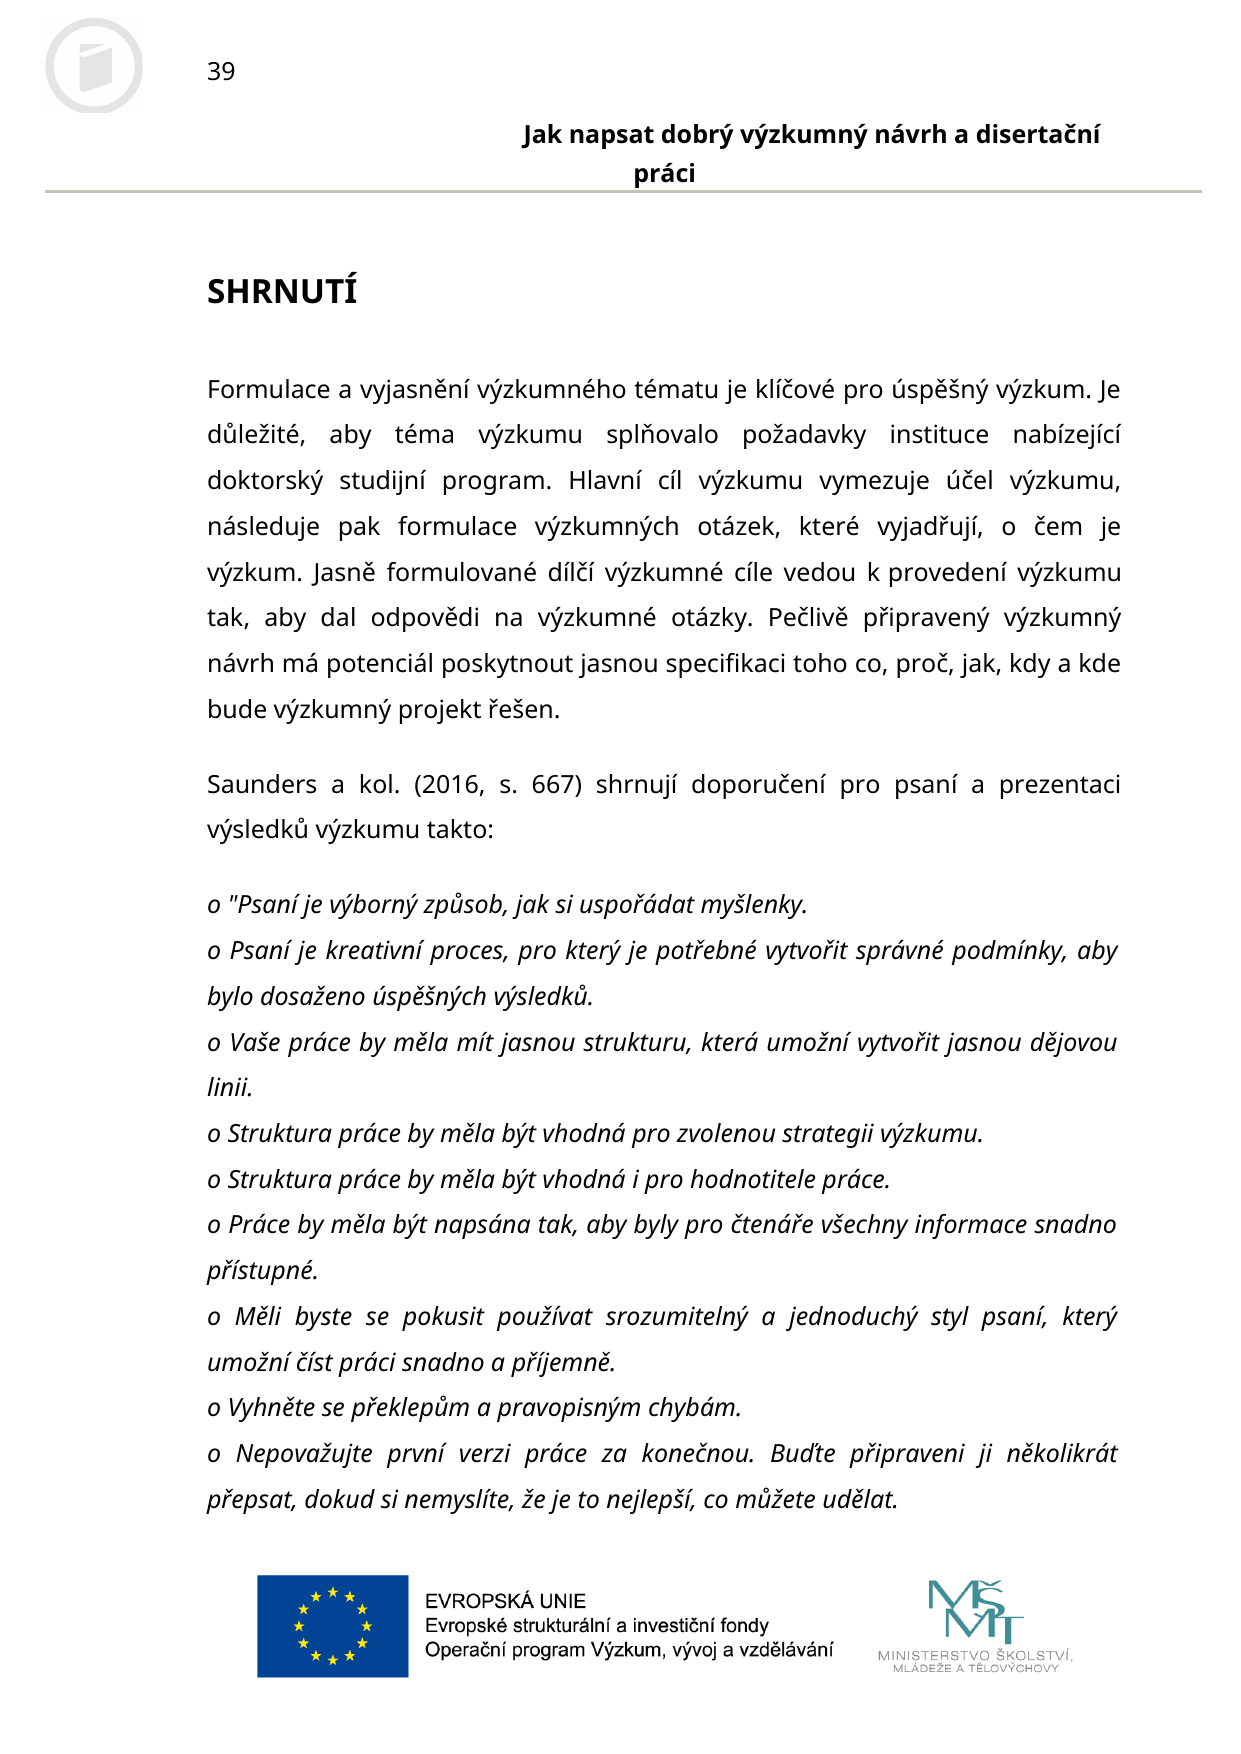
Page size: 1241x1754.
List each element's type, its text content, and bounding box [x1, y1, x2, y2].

text o Měli byste se pokusit používat srozumitelný a jednoduchý styl psaní, který umožní číst práci snadno a příjemně. [207, 1293, 1122, 1378]
text o Psaní je kreativní proces, pro který je potřebné vytvořit správné podmínky, aby bylo dosaženo úspěšných výsledků. [207, 927, 1122, 1012]
text o Struktura práce by měla být vhodná i pro hodnotitele práce. [207, 1156, 1122, 1195]
text Formulace a vyjasnění výzkumného tématu je klíčové pro úspěšný výzkum. Je důležité, aby téma výzkumu splňovalo požadavky instituce nabízející doktorský studijní program. Hlavní cíl výzkumu vymezuje účel výzkumu, následuje pak formulace výzkumných otázek, které vyjadřují, o čem je výzkum. Jasně formulované dílčí výzkumné cíle vedou k provedení výzkumu tak, aby dal odpovědi na výzkumné otázky. Pečlivě připravený výzkumný návrh má potenciál poskytnout jasnou specifikaci toho co, proč, jak, kdy a kde bude výzkumný projekt řešen. [207, 366, 1122, 726]
picture [206, 1524, 1123, 1728]
subtitle SHRnutí [207, 268, 1122, 314]
text o "Psaní je výborný způsob, jak si uspořádat myšlenky. [207, 881, 1122, 921]
text o Vaše práce by měla mít jasnou strukturu, která umožní vytvořit jasnou dějovou linii. [207, 1018, 1122, 1104]
text o Struktura práce by měla být vhodná pro zvolenou strategii výzkumu. [207, 1110, 1122, 1150]
text o Práce by měla být napsána tak, aby byly pro čtenáře všechny informace snadno přístupné. [207, 1201, 1122, 1287]
text o Nepovažujte první verzi práce za konečnou. Buďte připraveni ji několikrát přepsat, dokud si nemyslíte, že je to nejlepší, co můžete udělat. [207, 1430, 1122, 1516]
text o Vyhněte se překlepům a pravopisným chybám. [207, 1384, 1122, 1424]
text Saunders a kol. (2016, s. 667) shrnují doporučení pro psaní a prezentaci výsledků výzkumu takto: [207, 761, 1122, 846]
